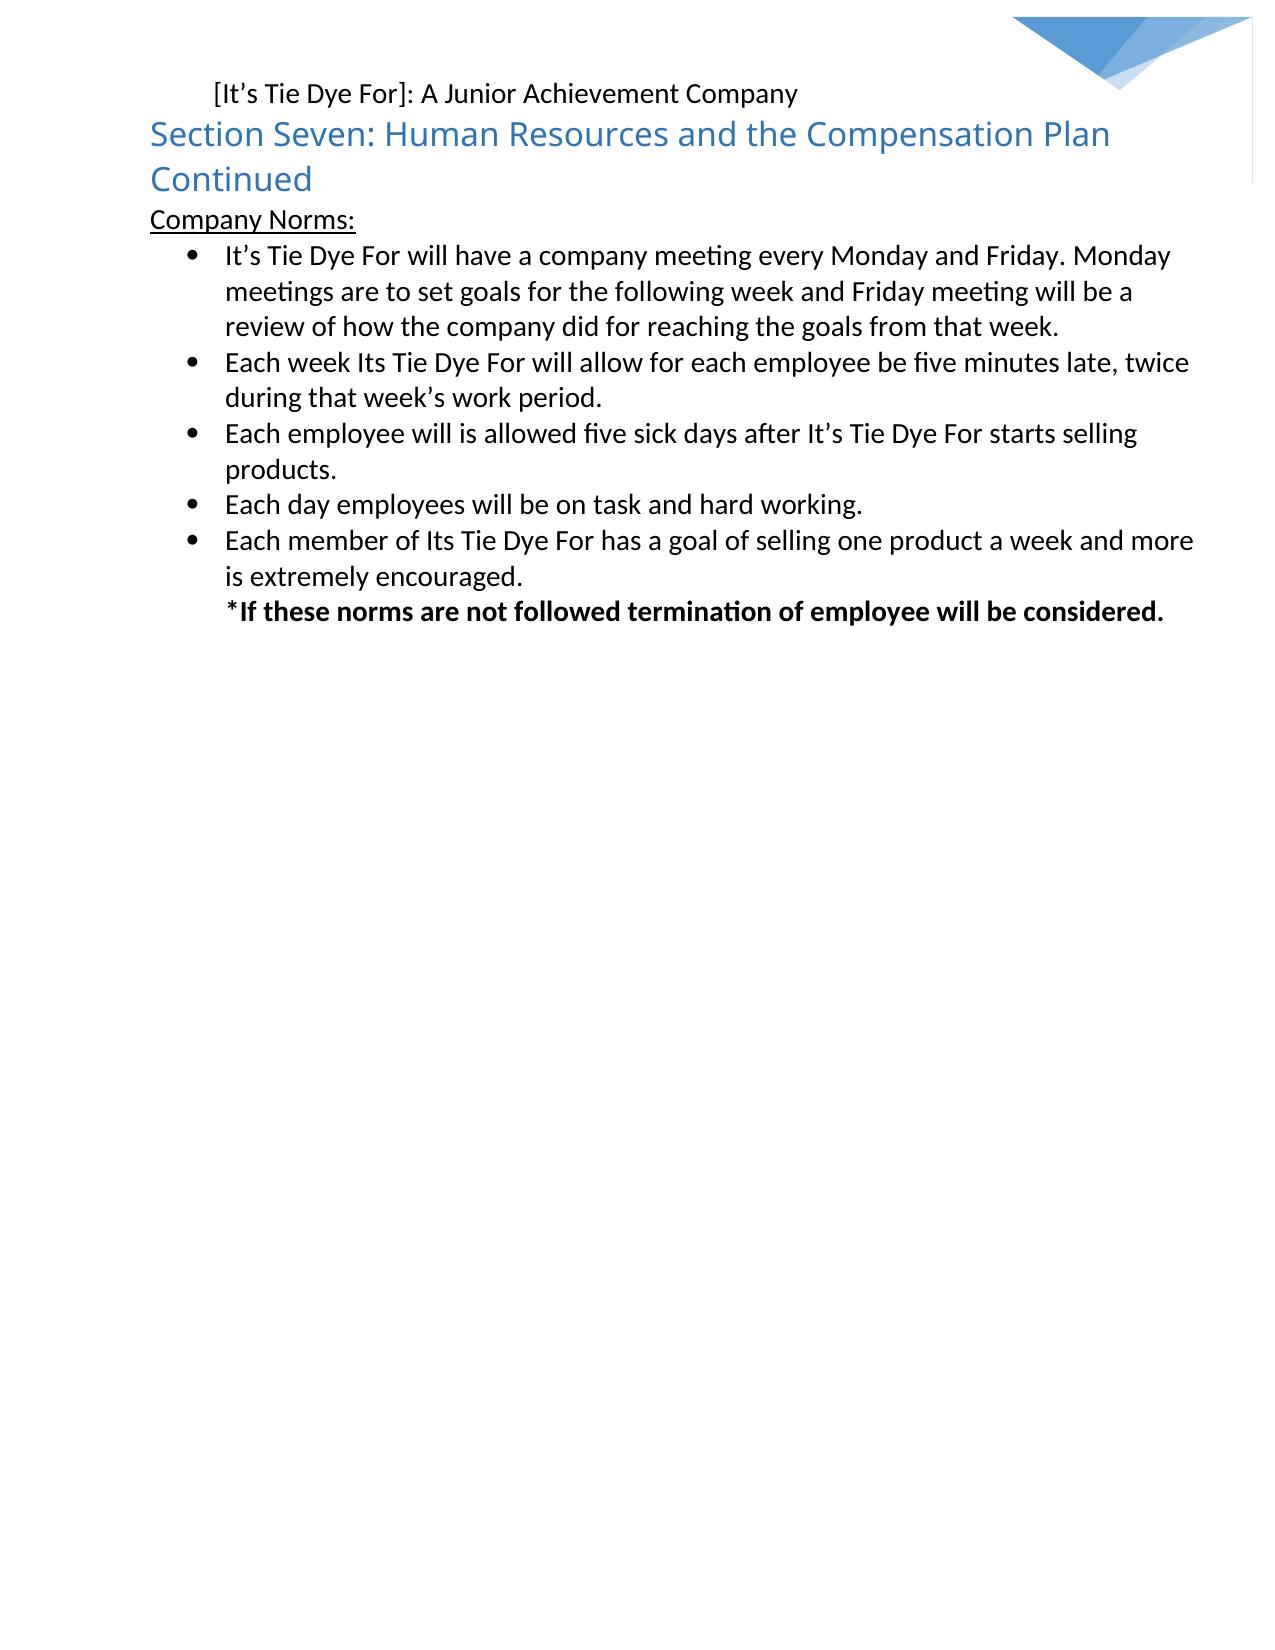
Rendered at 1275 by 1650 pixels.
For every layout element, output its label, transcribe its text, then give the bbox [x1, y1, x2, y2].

list Each member of Its Tie Dye For has a goal of selling one product a week and more is extremely encouraged. [187, 522, 1200, 593]
subtitle Section Seven: Human Resources and the Compensation Plan Continued [150, 111, 1200, 201]
text Company Norms: [150, 201, 1200, 237]
list Each week Its Tie Dye For will allow for each employee be five minutes late, twice during that week’s work period. [187, 344, 1200, 415]
picture [1010, 16, 1253, 185]
list Each employee will is allowed five sick days after It’s Tie Dye For starts selling products. [187, 415, 1200, 486]
list It’s Tie Dye For will have a company meeting every Monday and Friday. Monday meetings are to set goals for the following week and Friday meeting will be a review of how the company did for reaching the goals from that week. [187, 237, 1200, 344]
list *If these norms are not followed termination of employee will be considered. [225, 593, 1200, 629]
list Each day employees will be on task and hard working. [187, 486, 1200, 522]
